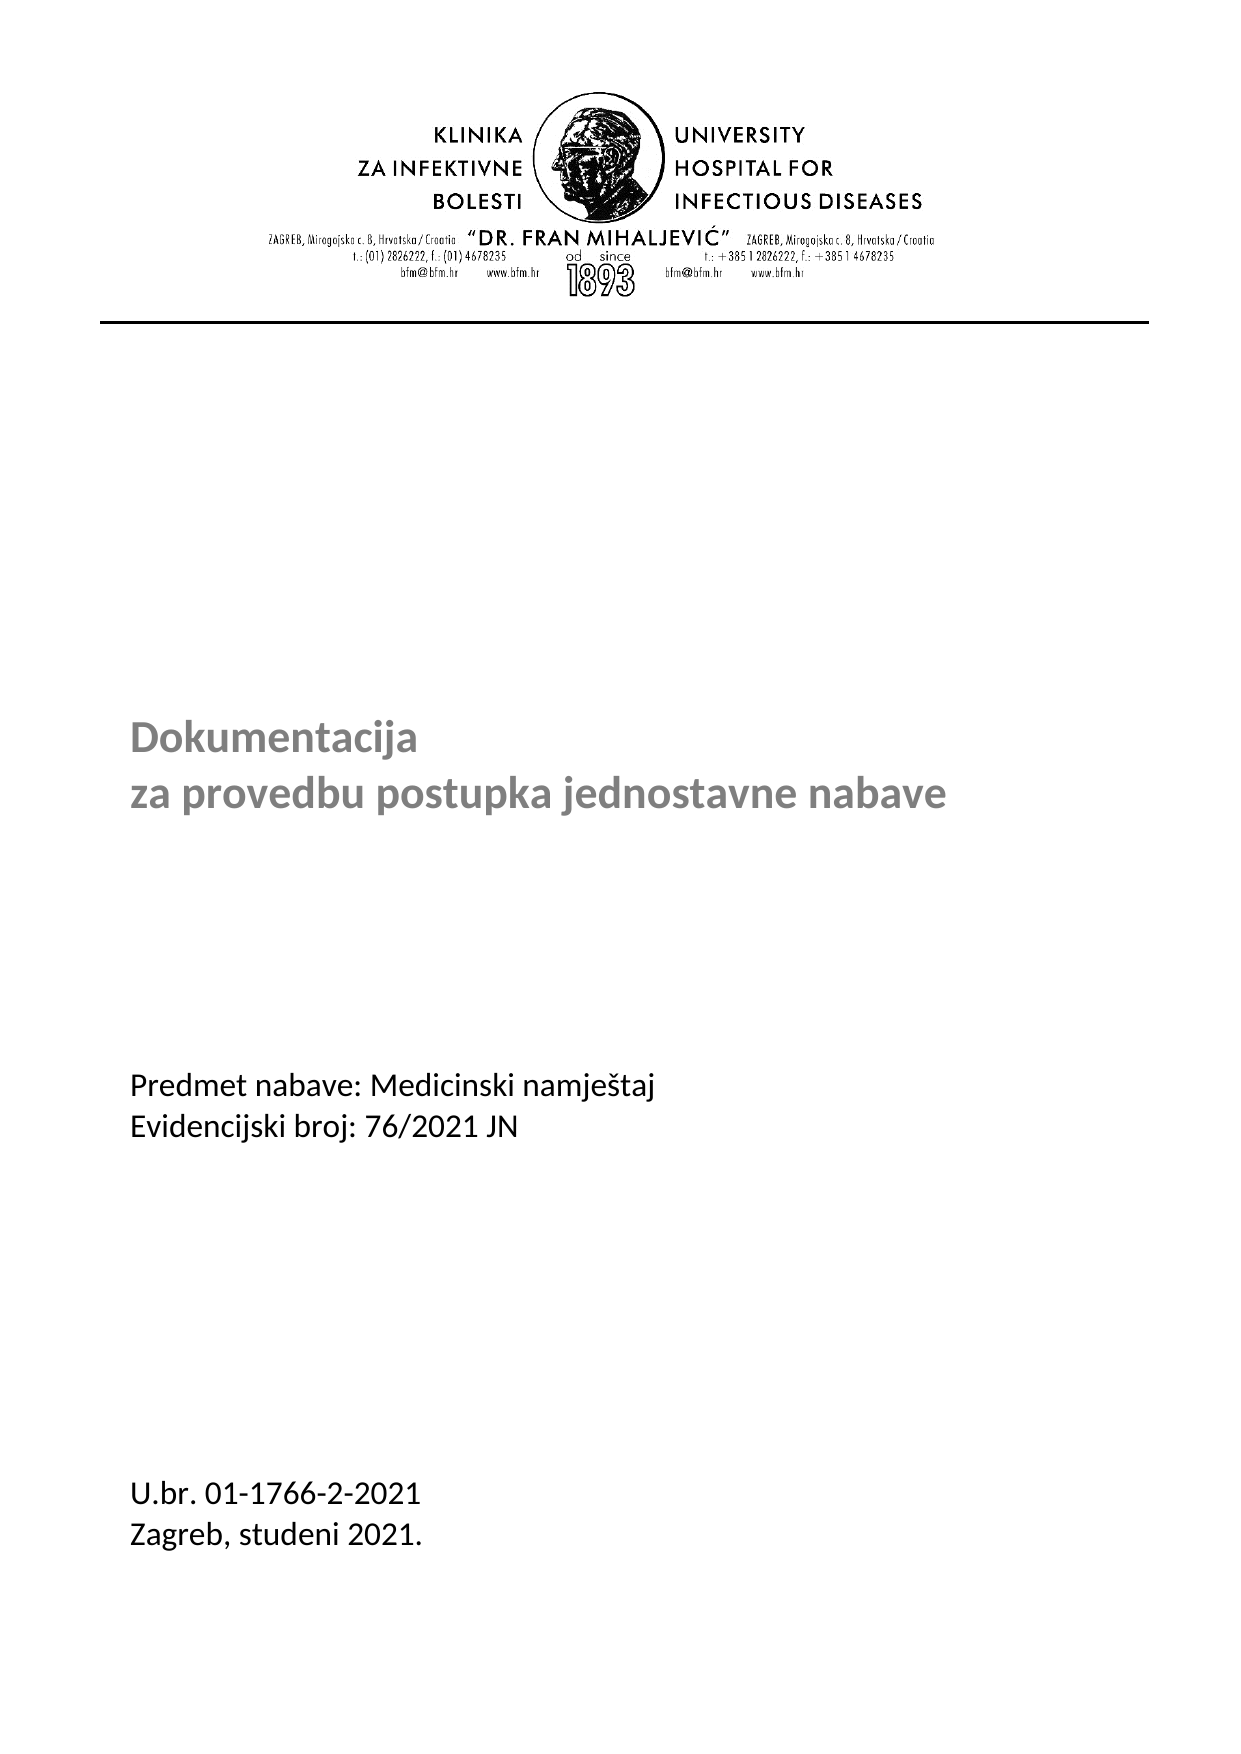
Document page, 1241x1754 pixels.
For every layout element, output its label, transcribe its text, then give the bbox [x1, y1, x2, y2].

picture [235, 85, 964, 307]
text za provedbu postupka jednostavne nabave [130, 764, 1122, 820]
text Dokumentacija [130, 708, 1122, 764]
text Evidencijski broj: 76/2021 JN [130, 1105, 1122, 1146]
text Predmet nabave: Medicinski namještaj [130, 1064, 1122, 1105]
text U.br. 01-1766-2-2021 [130, 1472, 1122, 1512]
text Zagreb, studeni 2021. [130, 1512, 1122, 1553]
